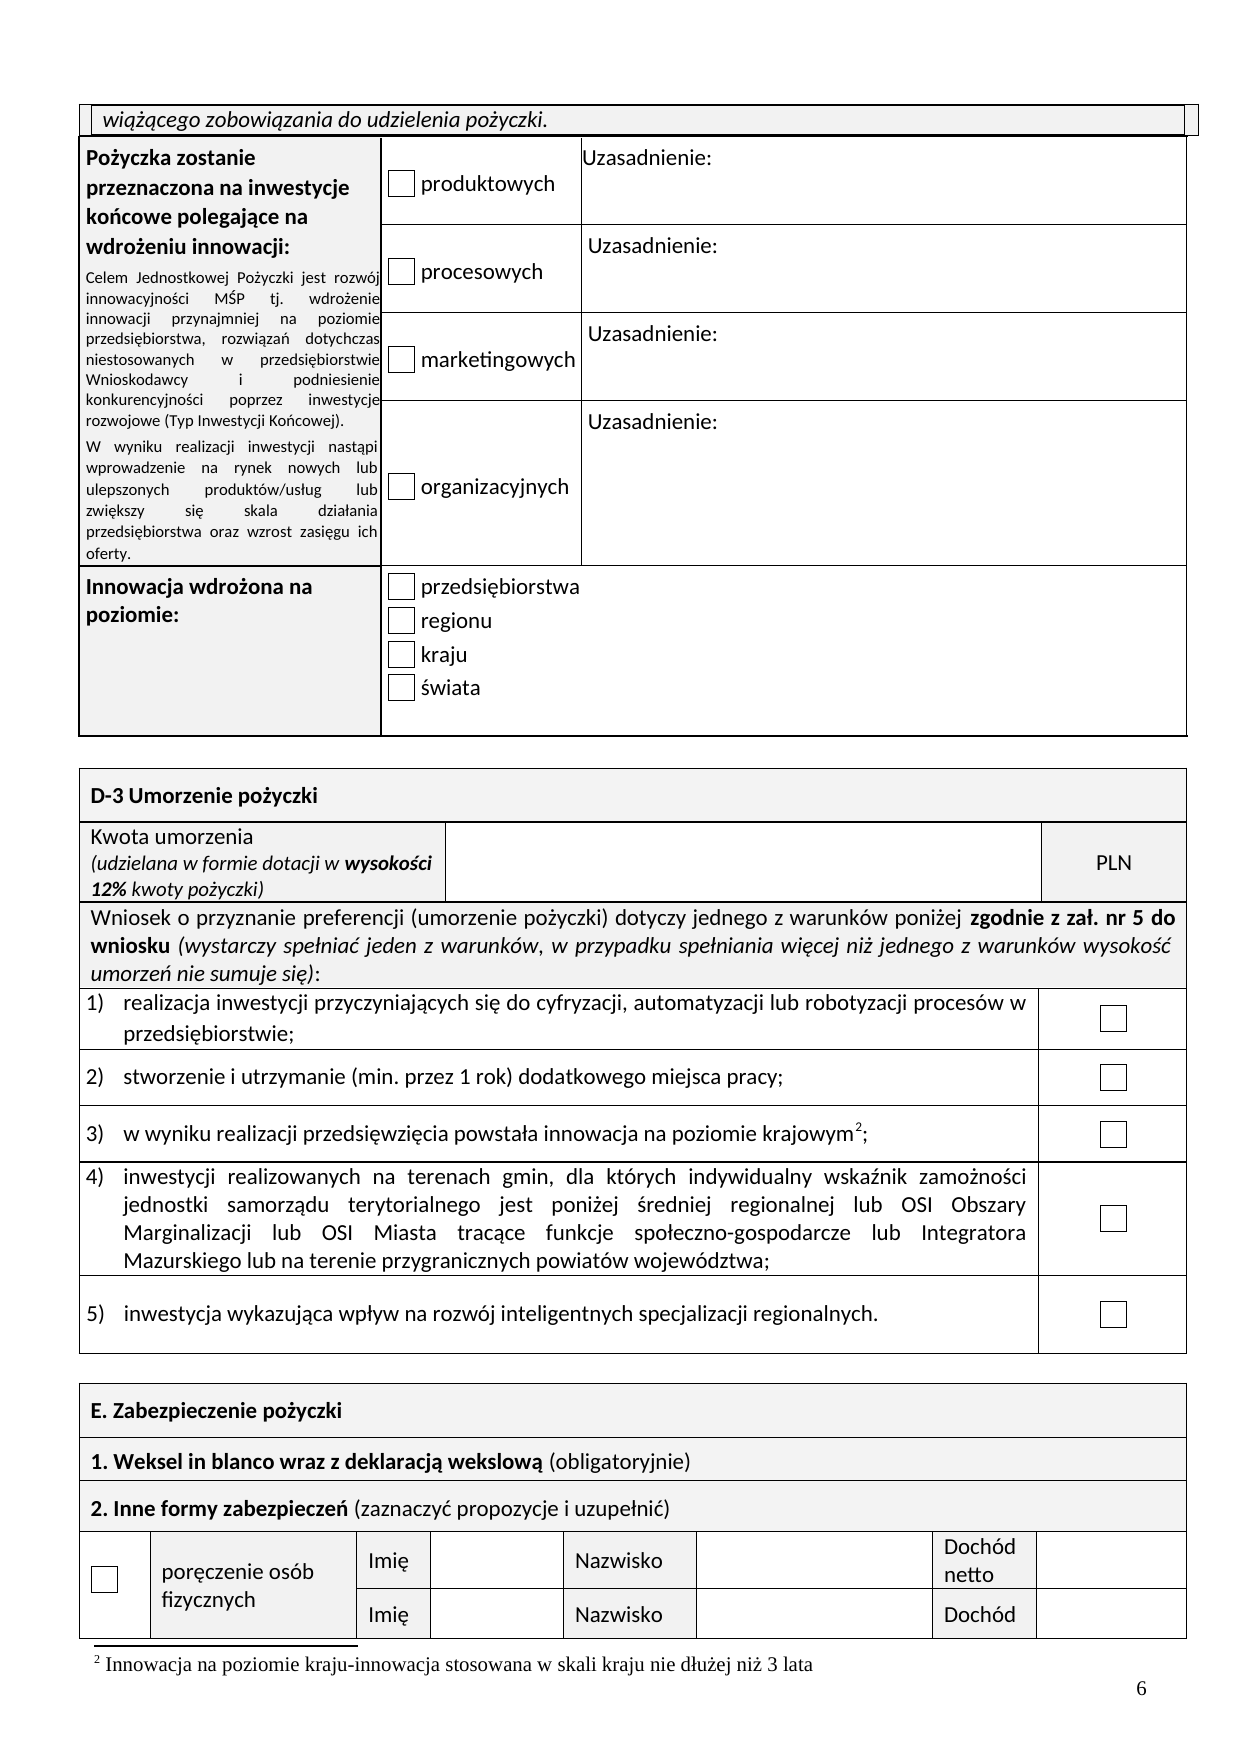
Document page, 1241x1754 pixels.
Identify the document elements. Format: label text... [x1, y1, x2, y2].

table_cell realizacja inwestycji przyczyniających się do cyfryzacji, automatyzacji lub robotyzacji procesów w przedsiębiorstwie; [80, 989, 1038, 1048]
table_cell [1039, 1106, 1186, 1161]
table_cell inwestycja wykazująca wpływ na rozwój inteligentnych specjalizacji regionalnych. [80, 1276, 1038, 1353]
table_cell Nazwisko [564, 1532, 696, 1588]
table_cell [1039, 1050, 1186, 1105]
table_cell Nazwisko [564, 1589, 696, 1638]
table_cell Uzasadnienie: [582, 225, 1186, 312]
table_cell [80, 1532, 150, 1638]
table_cell marketingowych [382, 313, 581, 399]
table_cell Innowacja wdrożona na poziomie: [80, 567, 380, 735]
table_header Pożyczka zostanie przeznaczona na inwestycje końcowe polegające na wdrożeniu innowacji: Celem Jednostkowej Pożyczki jest rozwój innowacyjności MŚP tj. wdrożenie innowacji przynajmniej na poziomie przedsiębiorstwa, rozwiązań dotychczas niestosowanych w przedsiębiorstwie Wnioskodawcy i podniesienie konkurencyjności poprzez inwestycje rozwojowe (Typ Inwestycji Końcowej). W wyniku realizacji inwestycji nastąpi wprowadzenie na rynek nowych lub ulepszonych produktów/usług lub zwiększy się skala działania przedsiębiorstwa oraz wzrost zasięgu ich oferty. [80, 137, 381, 565]
table_cell PLN [1042, 823, 1186, 901]
table_cell Uzasadnienie: [582, 401, 1186, 565]
table_cell [446, 823, 1041, 901]
table_header produktowych [382, 137, 581, 224]
table_cell inwestycji realizowanych na terenach gmin, dla których indywidualny wskaźnik zamożności jednostki samorządu terytorialnego jest poniżej średniej regionalnej lub OSI Obszary Marginalizacji lub OSI Miasta tracące funkcje społeczno-gospodarcze lub Integratora Mazurskiego lub na terenie przygranicznych powiatów województwa; [80, 1163, 1038, 1274]
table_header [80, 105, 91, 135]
table_header D-2 Pożyczka przeznaczona będzie na następujące typy Inwestycji Końcowej: [92, 106, 1184, 134]
table_header Uzasadnienie: [582, 137, 1186, 224]
table_cell Dochód netto [933, 1589, 1036, 1638]
table_cell [697, 1532, 932, 1588]
table_cell Kwota umorzenia (udzielana w formie dotacji w wysokości 12% kwoty pożyczki) [80, 823, 445, 901]
table_cell [697, 1589, 932, 1638]
table_header E. Zabezpieczenie pożyczki [80, 1384, 1186, 1437]
table_cell poręczenie osób fizycznych [151, 1532, 356, 1638]
table_cell Imię [357, 1589, 430, 1638]
table_cell przedsiębiorstwa regionu kraju świata [382, 566, 1186, 735]
table_cell [1039, 1163, 1186, 1274]
table_cell Uzasadnienie: [582, 313, 1186, 399]
table_cell procesowych [382, 225, 581, 312]
table_cell [431, 1532, 563, 1588]
table_cell [1037, 1589, 1186, 1638]
table_header D-3 Umorzenie pożyczki [80, 769, 1186, 821]
table_cell Dochód netto [933, 1532, 1036, 1588]
table_cell [1037, 1532, 1186, 1588]
table_cell 1. Weksel in blanco wraz z deklaracją wekslową (obligatoryjnie) [80, 1438, 1186, 1480]
table_cell organizacyjnych [382, 401, 581, 565]
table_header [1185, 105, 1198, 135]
table_cell [1039, 989, 1186, 1048]
table_cell Wniosek o przyznanie preferencji (umorzenie pożyczki) dotyczy jednego z warunków poniżej zgodnie z zał. nr 5 do wniosku (wystarczy spełniać jeden z warunków, w przypadku spełniania więcej niż jednego z warunków wysokość umorzeń nie sumuje się): [80, 903, 1186, 987]
table_cell [1039, 1276, 1186, 1353]
table_cell w wyniku realizacji przedsięwzięcia powstała innowacja na poziomie krajowym; [80, 1106, 1038, 1161]
table_cell [431, 1589, 563, 1638]
table_cell stworzenie i utrzymanie (min. przez 1 rok) dodatkowego miejsca pracy; [80, 1050, 1038, 1105]
table_cell Imię [357, 1532, 430, 1588]
table_cell 2. Inne formy zabezpieczeń (zaznaczyć propozycje i uzupełnić) [80, 1481, 1186, 1531]
